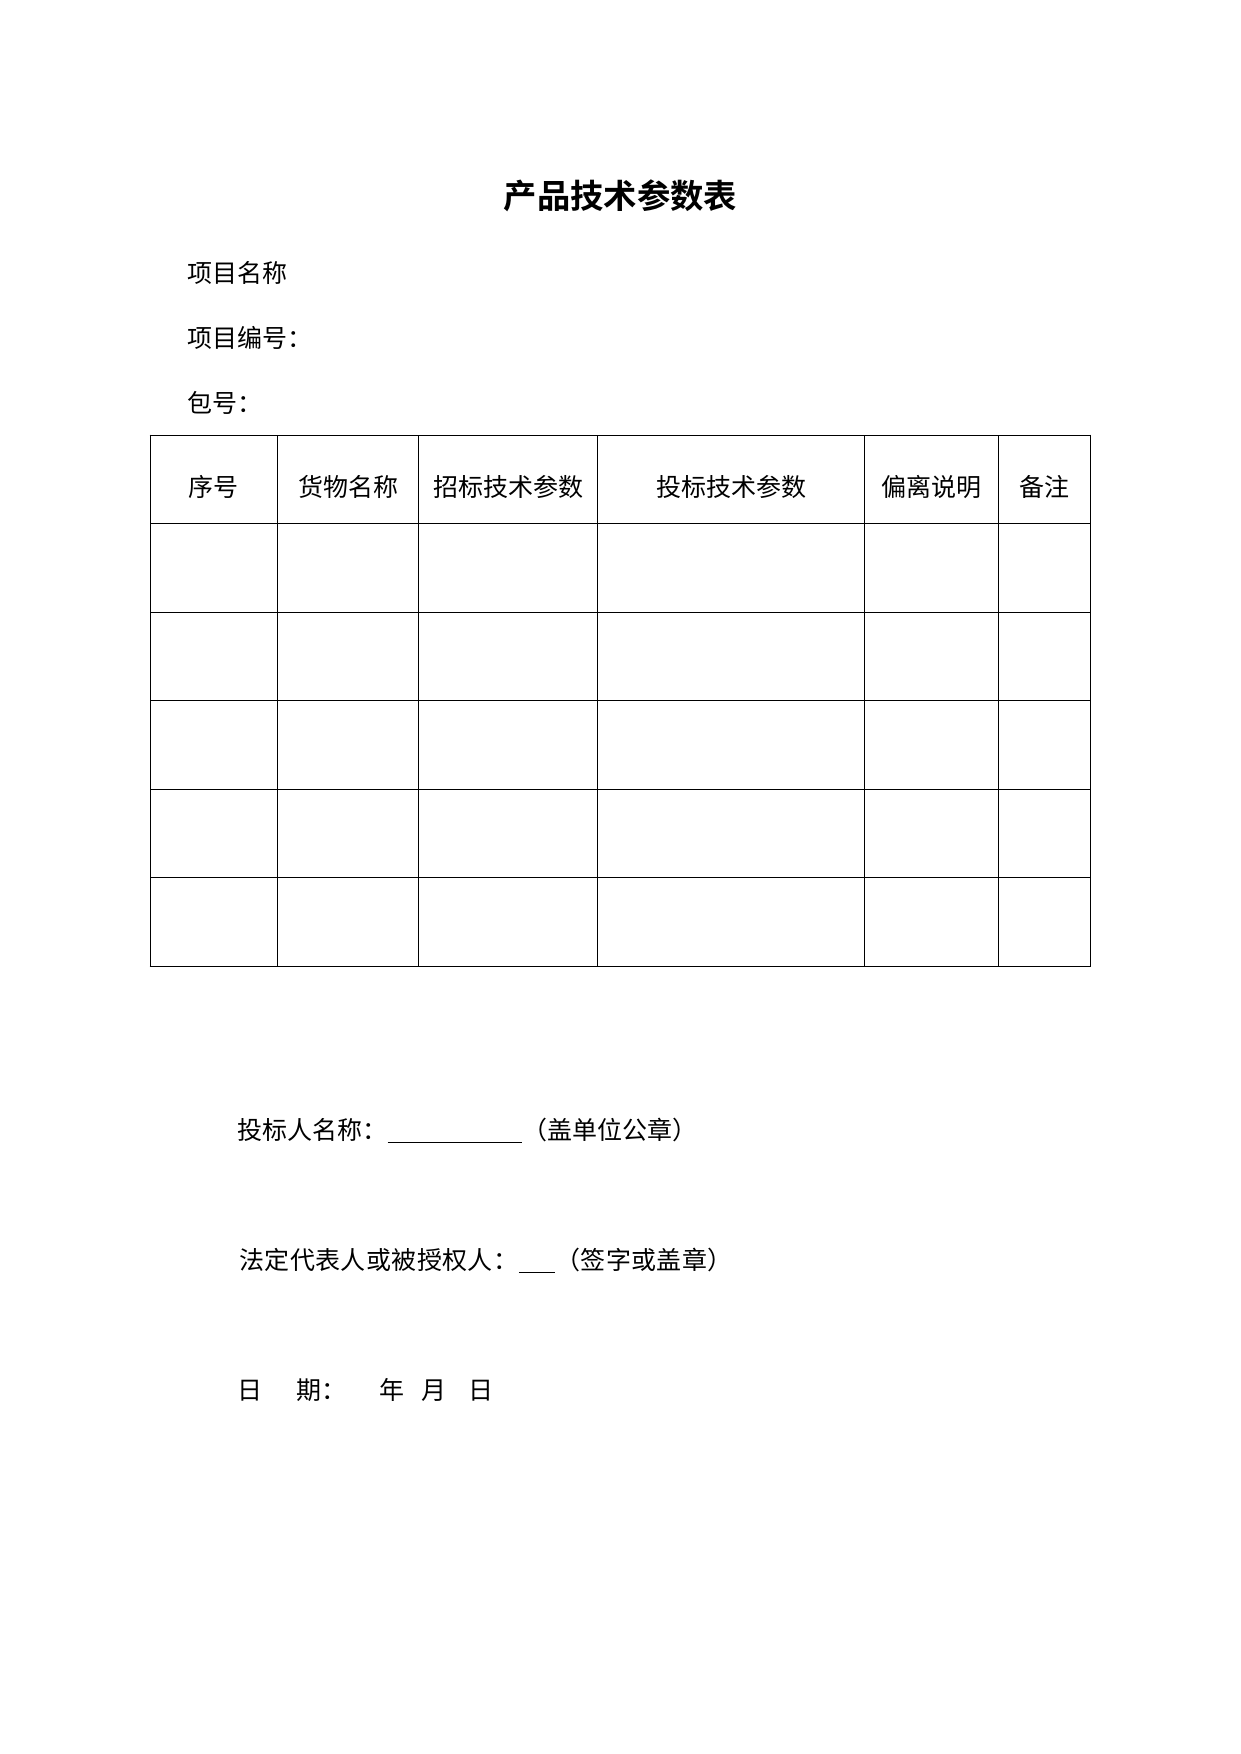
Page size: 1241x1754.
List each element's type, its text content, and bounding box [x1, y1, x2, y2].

table_header 备注 [999, 436, 1090, 523]
table_cell [419, 790, 597, 877]
table_cell [865, 701, 998, 789]
table_header 招标技术参数 [419, 436, 597, 523]
table_cell [151, 790, 277, 877]
table_cell [598, 878, 864, 966]
text 日 期： 年 月 日 [187, 1356, 1053, 1421]
table_cell [278, 524, 418, 612]
table_header 偏离说明 [865, 436, 998, 523]
table_cell [865, 790, 998, 877]
table_cell [598, 701, 864, 789]
table_cell [865, 878, 998, 966]
table_cell [419, 701, 597, 789]
table_cell [999, 790, 1090, 877]
table_cell [278, 878, 418, 966]
table_cell [151, 878, 277, 966]
text 包号： [187, 369, 1053, 434]
table_cell [419, 878, 597, 966]
table_cell [419, 524, 597, 612]
table_cell [151, 524, 277, 612]
table_cell [151, 701, 277, 789]
text 项目名称 [187, 239, 1053, 304]
table_cell [999, 524, 1090, 612]
table_cell [865, 524, 998, 612]
table_cell [278, 613, 418, 700]
text 产品技术参数表 [187, 162, 1053, 227]
table_cell [999, 613, 1090, 700]
table_cell [278, 790, 418, 877]
table_cell [151, 613, 277, 700]
table_cell [598, 524, 864, 612]
text 项目编号： [187, 304, 1053, 369]
table_cell [865, 613, 998, 700]
table_header 序号 [151, 436, 277, 523]
table_cell [999, 878, 1090, 966]
table_header 投标技术参数 [598, 436, 864, 523]
text 法定代表人或被授权人： （签字或盖章） [187, 1226, 1053, 1291]
table_cell [278, 701, 418, 789]
table_cell [598, 613, 864, 700]
table_cell [999, 701, 1090, 789]
table_cell [598, 790, 864, 877]
table_header 货物名称 [278, 436, 418, 523]
text 投标人名称： （盖单位公章） [187, 1096, 1053, 1161]
table_cell [419, 613, 597, 700]
